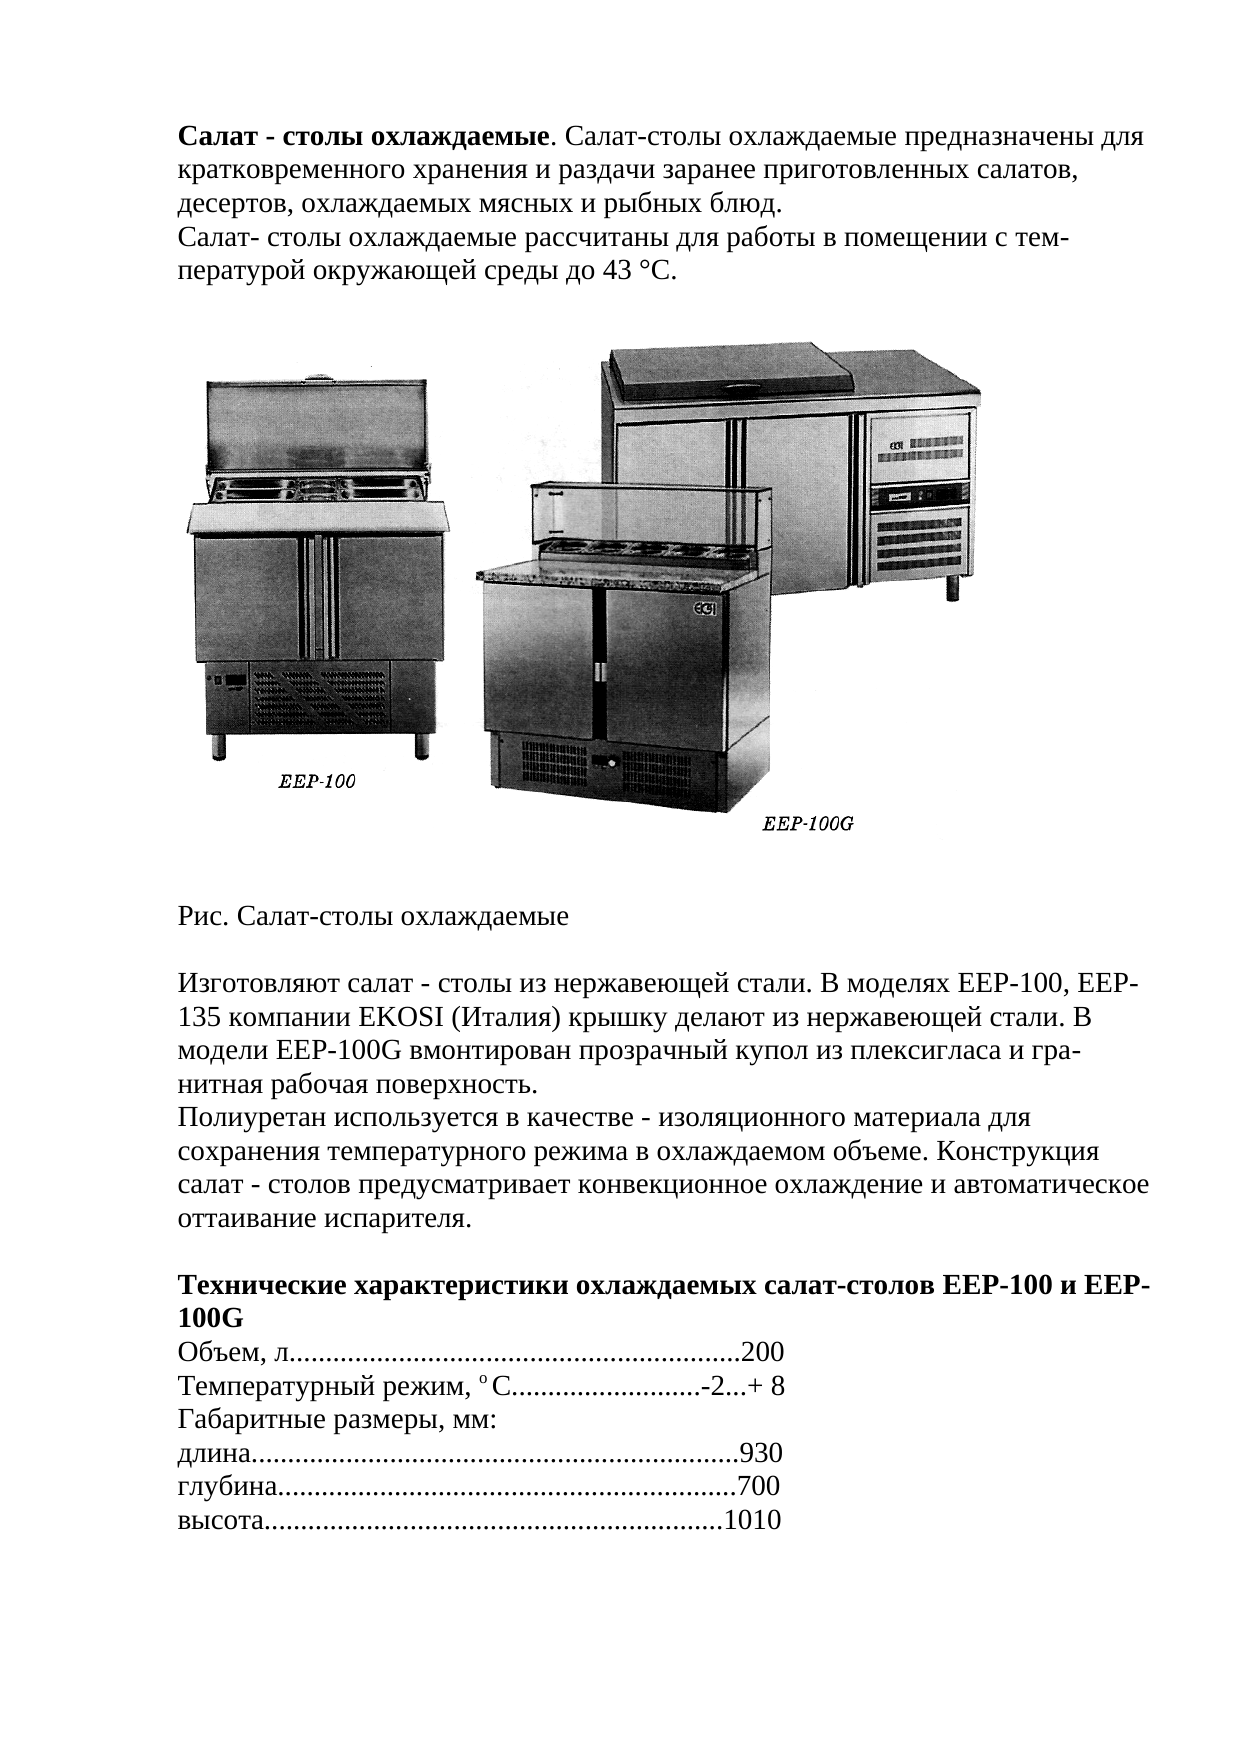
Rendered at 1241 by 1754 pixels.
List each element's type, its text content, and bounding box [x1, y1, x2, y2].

text Технические характеристики охлаждаемых салат-столов ЕЕР-100 и ЕЕР-100G [177, 1267, 1152, 1334]
text Салат - столы охлаждаемые. Салат-столы охлаждаемые предназначены для кратковременного хранения и раздачи заранее приготовленных салатов, десертов, охлаждаемых мясных и рыбных блюд. [177, 118, 1152, 219]
text высота...............................................................1010 [177, 1502, 1152, 1535]
text Салат- столы охлаждаемые рассчитаны для работы в помещении с температурой окружающей среды до 43 °С. [177, 219, 1152, 286]
text Изготовляют салат - столы из нержавеющей стали. В моделях ЕЕР-100, ЕЕР-135 компании EKOSI (Италия) крышку делают из нержавеющей стали. В модели ЕЕР-100G вмонтирован прозрачный купол из плексигласа и гранитная рабочая поверхность. [177, 965, 1152, 1099]
text Объем, л..............................................................200 [177, 1334, 1152, 1368]
text Габаритные размеры, мм: [177, 1401, 1152, 1435]
text глубина...............................................................700 [177, 1468, 1152, 1502]
text Температурный режим, о С..........................-2...+ 8 [177, 1368, 1152, 1401]
text Полиуретан используется в качестве - изоляционного материала для сохранения температурного режима в охлаждаемом объеме. Конструкция салат - столов предусматривает конвекционное охлаждение и автоматическое оттаивание испарителя. [177, 1099, 1152, 1233]
text Рис. Салат-столы охлаждаемые [177, 898, 1152, 932]
picture [177, 319, 987, 842]
text длина...................................................................930 [177, 1435, 1152, 1468]
